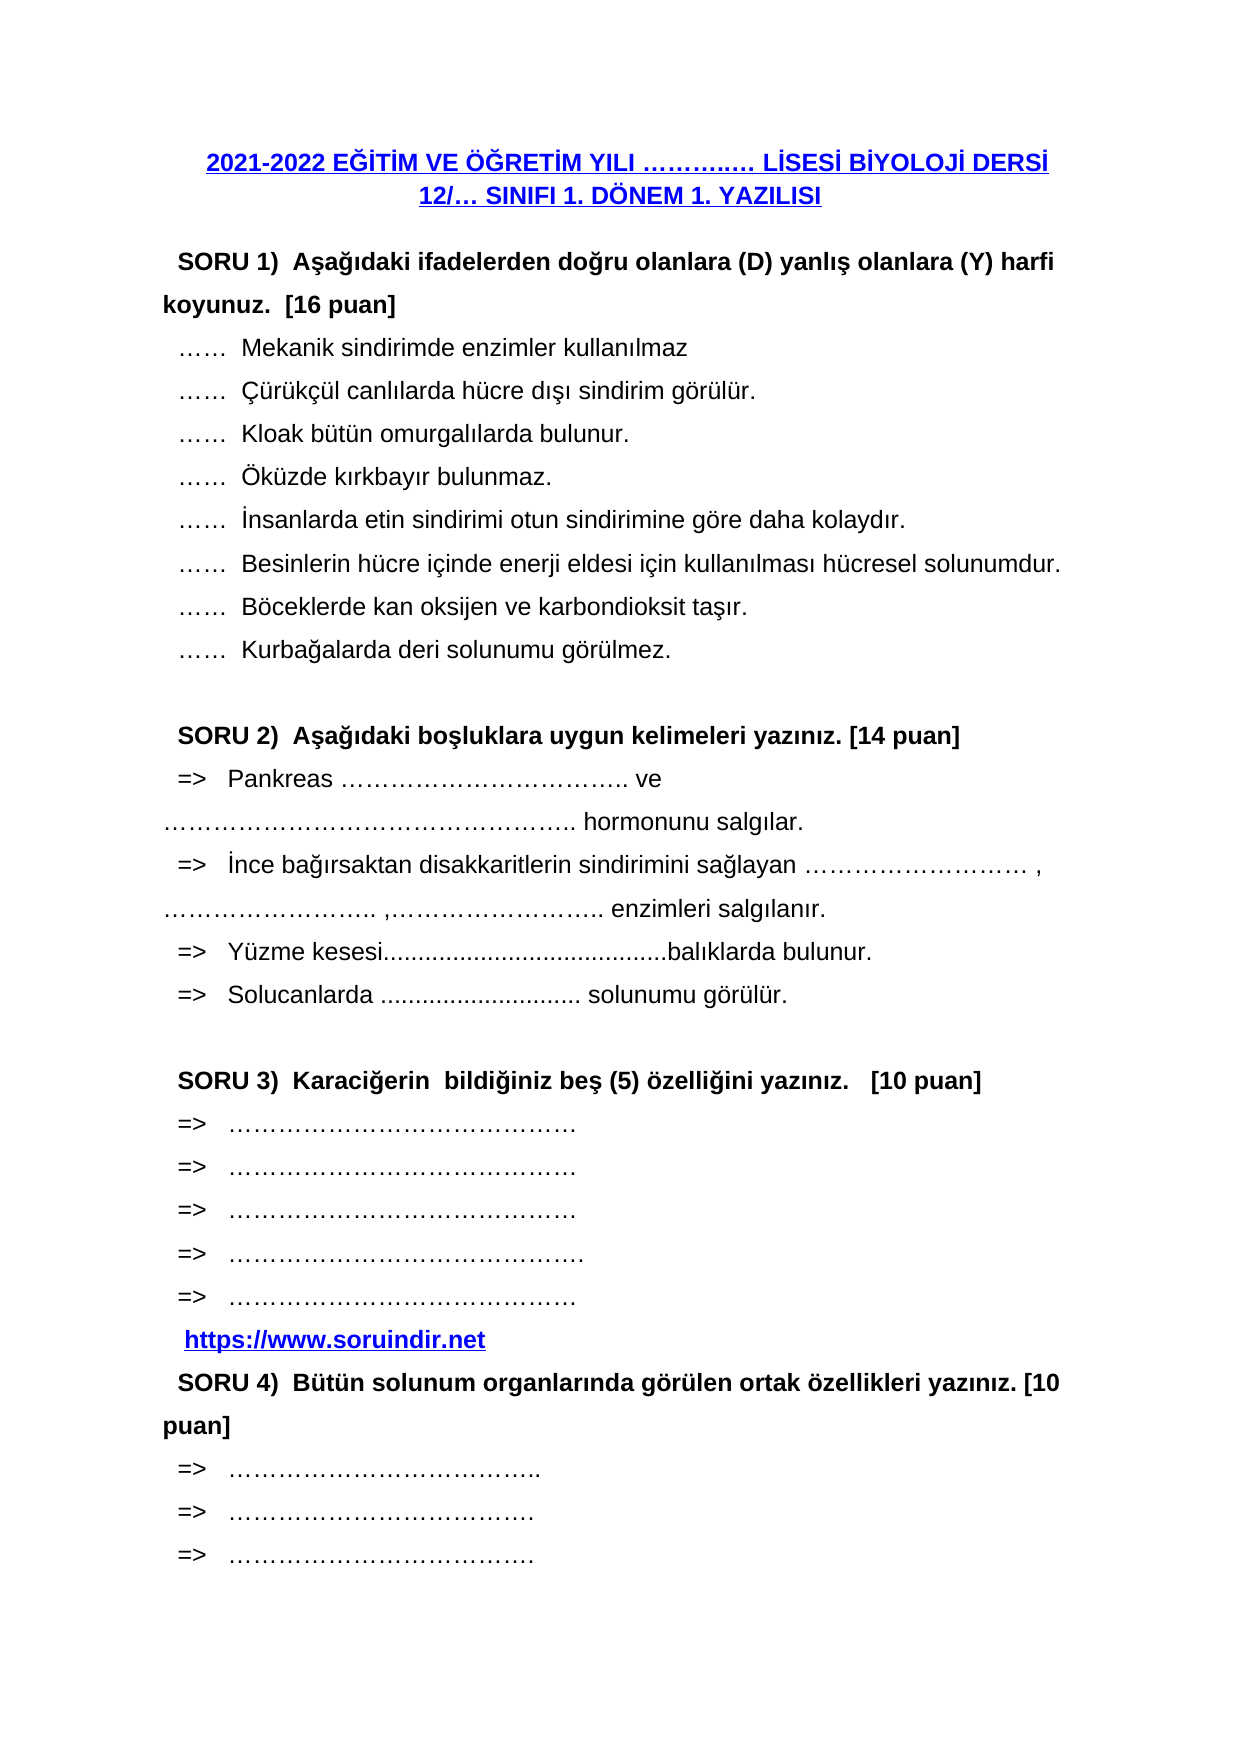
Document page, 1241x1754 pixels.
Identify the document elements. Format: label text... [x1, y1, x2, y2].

text SORU 2) Aşağıdaki boşluklara uygun kelimeleri yazınız. [14 puan] [162, 721, 1078, 750]
text => ……………………………………. [162, 1238, 1078, 1267]
text SORU 4) Bütün solunum organlarında görülen ortak özellikleri yazınız. [10 puan] [162, 1368, 1078, 1440]
text https://www.soruindir.net [162, 1325, 1078, 1353]
text => ………………………………. [162, 1540, 1078, 1569]
text …… Öküzde kırkbayır bulunmaz. [162, 462, 1078, 491]
text => …………………………………… [162, 1109, 1078, 1138]
text => İnce bağırsaktan disakkaritlerin sindirimini sağlayan ……………………… ,…………………….. ,…………………….. enzimleri salgılanır. [162, 850, 1078, 922]
text 2021-2022 EĞİTİM VE ÖĞRETİM YILI ………..… LİSESİ BİYOLOJİ DERSİ 12/… SINIFI 1. DÖNEM 1. YAZILISI [162, 148, 1078, 209]
text …… İnsanlarda etin sindirimi otun sindirimine göre daha kolaydır. [162, 505, 1078, 534]
text …… Çürükçül canlılarda hücre dışı sindirim görülür. [162, 376, 1078, 405]
text => ………………………………. [162, 1497, 1078, 1526]
text => …………………………………… [162, 1282, 1078, 1310]
text …… Mekanik sindirimde enzimler kullanılmaz [162, 333, 1078, 362]
text SORU 3) Karaciğerin bildiğiniz beş (5) özelliğini yazınız. [10 puan] [162, 1066, 1078, 1095]
text SORU 1) Aşağıdaki ifadelerden doğru olanlara (D) yanlış olanlara (Y) harfi koyunuz. [16 puan] [162, 247, 1078, 318]
text => …………………………………… [162, 1195, 1078, 1224]
text => Yüzme kesesi.........................................balıklarda bulunur. [162, 937, 1078, 965]
text => Pankreas …………………………….. ve ………………………………………….. hormonunu salgılar. [162, 764, 1078, 836]
text …… Kurbağalarda deri solunumu görülmez. [162, 635, 1078, 663]
text …… Böceklerde kan oksijen ve karbondioksit taşır. [162, 592, 1078, 620]
text …… Besinlerin hücre içinde enerji eldesi için kullanılması hücresel solunumdur. [162, 548, 1078, 577]
text => ……………………………….. [162, 1454, 1078, 1483]
text => …………………………………… [162, 1152, 1078, 1181]
text …… Kloak bütün omurgalılarda bulunur. [162, 419, 1078, 448]
text => Solucanlarda ............................. solunumu görülür. [162, 980, 1078, 1008]
